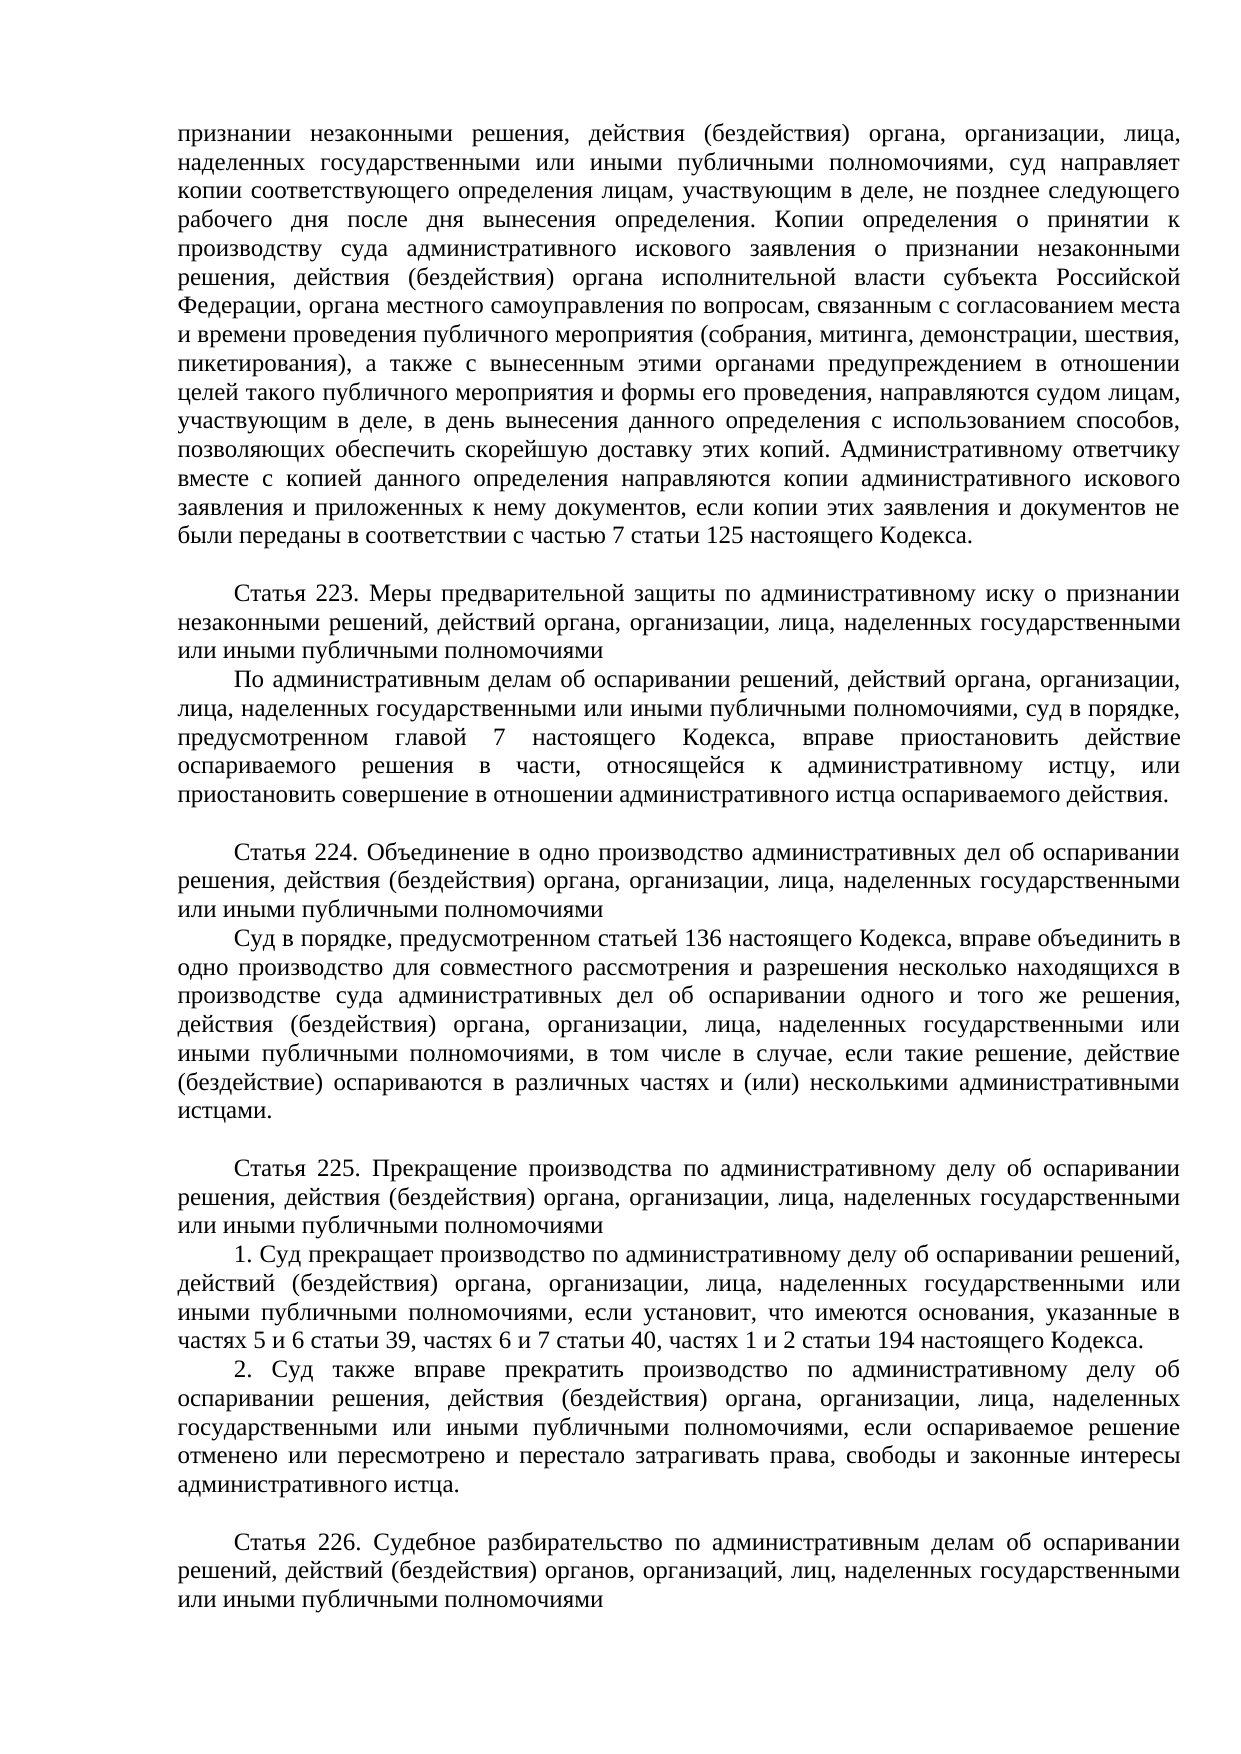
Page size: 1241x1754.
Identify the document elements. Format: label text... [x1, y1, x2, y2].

text Суд в порядке, предусмотренном статьей 136 настоящего Кодекса, вправе объединить в одно производство для совместного рассмотрения и разрешения несколько находящихся в производстве суда административных дел об оспаривании одного и того же решения, действия (бездействия) органа, организации, лица, наделенных государственными или иными публичными полномочиями, в том числе в случае, если такие решение, действие (бездействие) оспариваются в различных частях и (или) несколькими административными истцами. [177, 923, 1181, 1124]
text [177, 118, 1181, 549]
text Статья 226. Судебное разбирательство по административным делам об оспаривании решений, действий (бездействия) органов, организаций, лиц, наделенных государственными или иными публичными полномочиями [177, 1527, 1181, 1613]
text Статья 225. Прекращение производства по административному делу об оспаривании решения, действия (бездействия) органа, организации, лица, наделенных государственными или иными публичными полномочиями [177, 1153, 1181, 1239]
text Статья 224. Объединение в одно производство административных дел об оспаривании решения, действия (бездействия) органа, организации, лица, наделенных государственными или иными публичными полномочиями [177, 837, 1181, 923]
text Статья 223. Меры предварительной защиты по административному иску о признании незаконными решений, действий органа, организации, лица, наделенных государственными или иными публичными полномочиями [177, 578, 1181, 664]
text По административным делам об оспаривании решений, действий органа, организации, лица, наделенных государственными или иными публичными полномочиями, суд в порядке, предусмотренном главой 7 настоящего Кодекса, вправе приостановить действие оспариваемого решения в части, относящейся к административному истцу, или приостановить совершение в отношении административного истца оспариваемого действия. [177, 664, 1181, 808]
text 1. Суд прекращает производство по административному делу об оспаривании решений, действий (бездействия) органа, организации, лица, наделенных государственными или иными публичными полномочиями, если установит, что имеются основания, указанные в частях 5 и 6 статьи 39, частях 6 и 7 статьи 40, частях 1 и 2 статьи 194 настоящего Кодекса. [177, 1239, 1181, 1354]
text 2. Суд также вправе прекратить производство по административному делу об оспаривании решения, действия (бездействия) органа, организации, лица, наделенных государственными или иными публичными полномочиями, если оспариваемое решение отменено или пересмотрено и перестало затрагивать права, свободы и законные интересы административного истца. [177, 1354, 1181, 1498]
